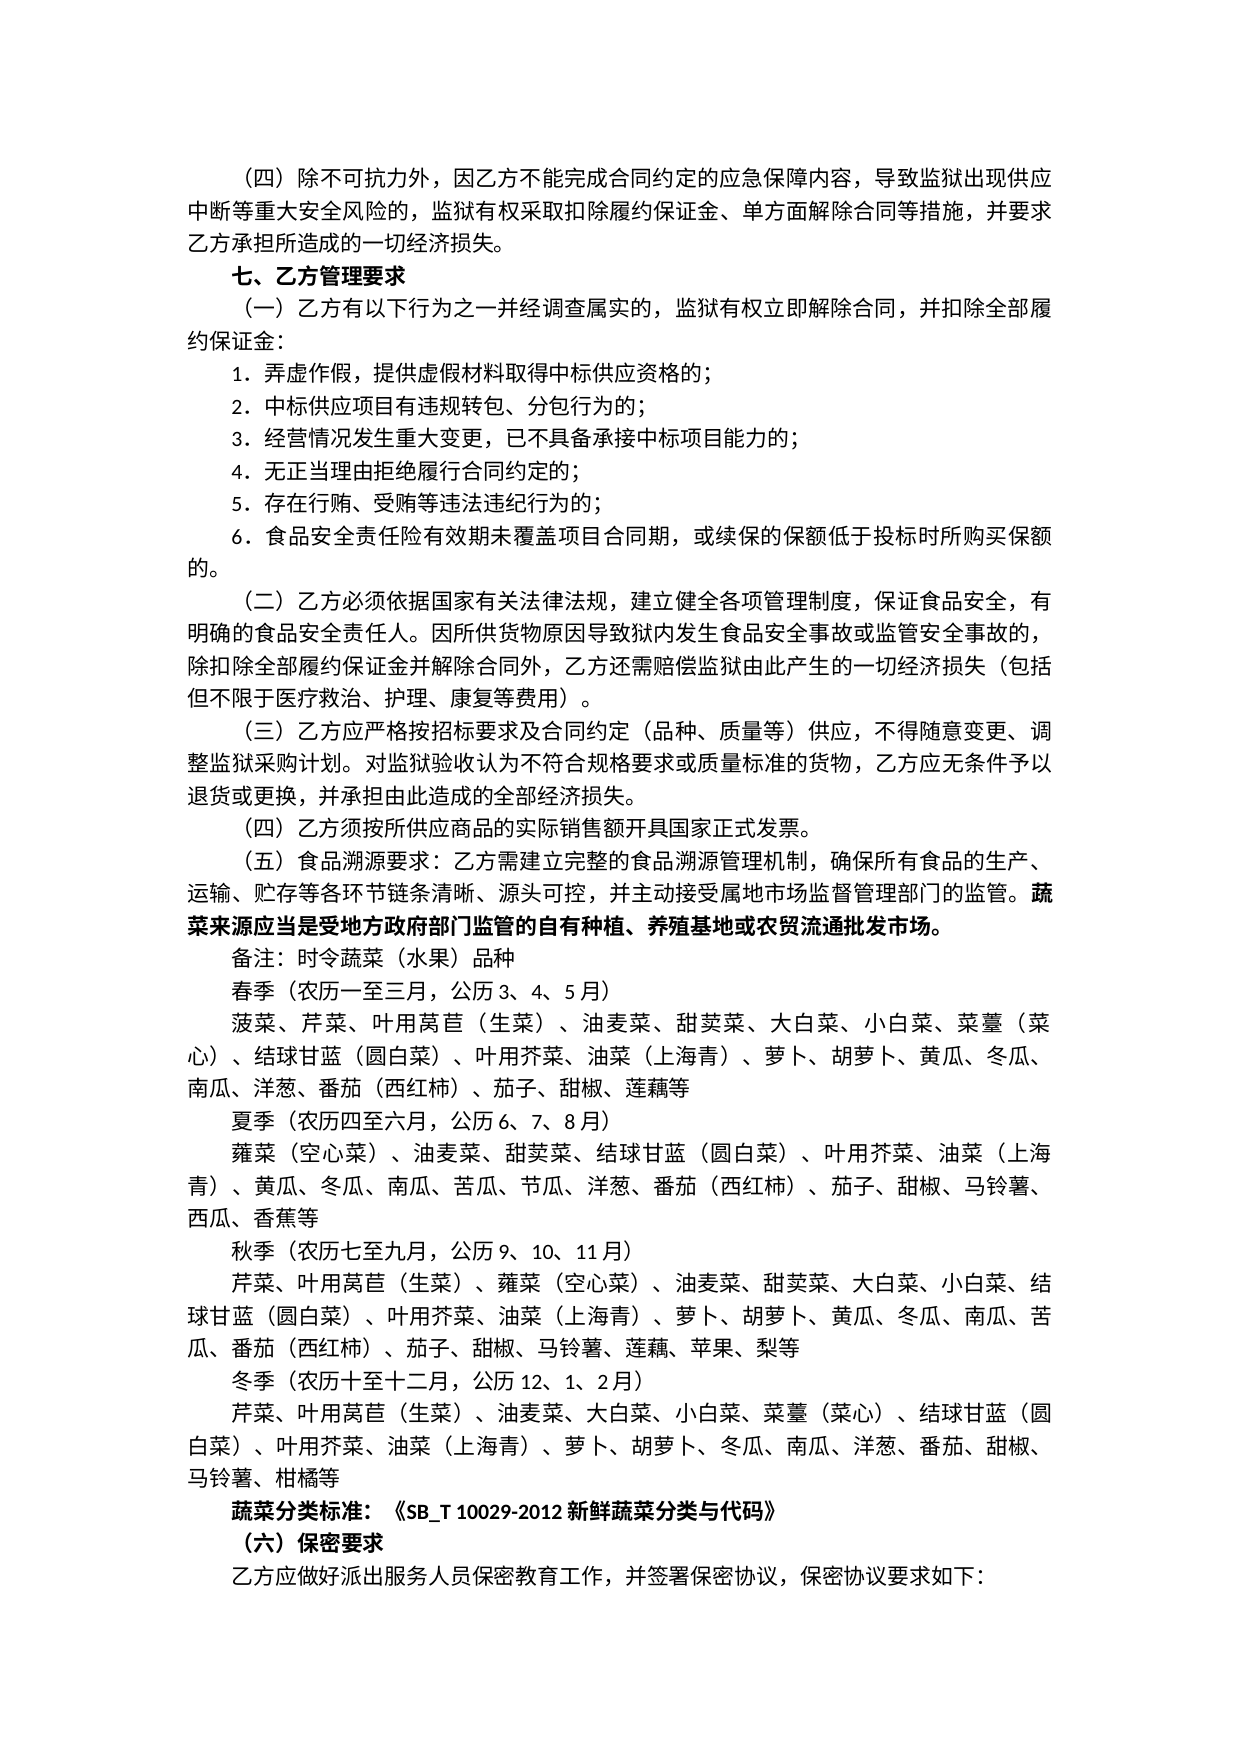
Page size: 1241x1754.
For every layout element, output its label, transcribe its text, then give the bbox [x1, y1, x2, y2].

text 备注：时令蔬菜（水果）品种 [187, 942, 1053, 974]
text 2．中标供应项目有违规转包、分包行为的； [187, 389, 1053, 422]
text （四）除不可抗力外，因乙方不能完成合同约定的应急保障内容，导致监狱出现供应中断等重大安全风险的，监狱有权采取扣除履约保证金、单方面解除合同等措施，并要求乙方承担所造成的一切经济损失。 [187, 162, 1053, 259]
text （二）乙方必须依据国家有关法律法规，建立健全各项管理制度，保证食品安全，有明确的食品安全责任人。因所供货物原因导致狱内发生食品安全事故或监管安全事故的，除扣除全部履约保证金并解除合同外，乙方还需赔偿监狱由此产生的一切经济损失（包括但不限于医疗救治、护理、康复等费用）。 [187, 584, 1053, 714]
text 夏季（农历四至六月，公历6、7、8月） [187, 1104, 1053, 1137]
text （四）乙方须按所供应商品的实际销售额开具国家正式发票。 [187, 812, 1053, 844]
text 芹菜、叶用莴苣（生菜）、蕹菜（空心菜）、油麦菜、甜荬菜、大白菜、小白菜、结球甘蓝（圆白菜）、叶用芥菜、油菜（上海青）、萝卜、胡萝卜、黄瓜、冬瓜、南瓜、苦瓜、番茄（西红柿）、茄子、甜椒、马铃薯、莲藕、苹果、梨等 [187, 1267, 1053, 1364]
text 秋季（农历七至九月，公历9、10、11月） [187, 1234, 1053, 1267]
text 1．弄虚作假，提供虚假材料取得中标供应资格的； [187, 357, 1053, 389]
text 5．存在行贿、受贿等违法违纪行为的； [187, 487, 1053, 519]
text 3．经营情况发生重大变更，已不具备承接中标项目能力的； [187, 422, 1053, 454]
text 4．无正当理由拒绝履行合同约定的； [187, 454, 1053, 487]
text 冬季（农历十至十二月，公历12、1、2月） [187, 1364, 1053, 1397]
text （一）乙方有以下行为之一并经调查属实的，监狱有权立即解除合同，并扣除全部履约保证金： [187, 292, 1053, 357]
text （三）乙方应严格按招标要求及合同约定（品种、质量等）供应，不得随意变更、调整监狱采购计划。对监狱验收认为不符合规格要求或质量标准的货物，乙方应无条件予以退货或更换，并承担由此造成的全部经济损失。 [187, 714, 1053, 812]
text 菠菜、芹菜、叶用莴苣（生菜）、油麦菜、甜荬菜、大白菜、小白菜、菜薹（菜心）、结球甘蓝（圆白菜）、叶用芥菜、油菜（上海青）、萝卜、胡萝卜、黄瓜、冬瓜、南瓜、洋葱、番茄（西红柿）、茄子、甜椒、莲藕等 [187, 1007, 1053, 1104]
text （六）保密要求 [187, 1527, 1053, 1559]
text 蕹菜（空心菜）、油麦菜、甜荬菜、结球甘蓝（圆白菜）、叶用芥菜、油菜（上海青）、黄瓜、冬瓜、南瓜、苦瓜、节瓜、洋葱、番茄（西红柿）、茄子、甜椒、马铃薯、西瓜、香蕉等 [187, 1137, 1053, 1234]
text 七、乙方管理要求 [187, 259, 1053, 292]
text 蔬菜分类标准：《SB_T 10029-2012 新鲜蔬菜分类与代码》 [187, 1494, 1053, 1527]
text （五）食品溯源要求：乙方需建立完整的食品溯源管理机制，确保所有食品的生产、运输、贮存等各环节链条清晰、源头可控，并主动接受属地市场监督管理部门的监管。蔬菜来源应当是受地方政府部门监管的自有种植、养殖基地或农贸流通批发市场。 [187, 844, 1053, 942]
text 芹菜、叶用莴苣（生菜）、油麦菜、大白菜、小白菜、菜薹（菜心）、结球甘蓝（圆白菜）、叶用芥菜、油菜（上海青）、萝卜、胡萝卜、冬瓜、南瓜、洋葱、番茄、甜椒、马铃薯、柑橘等 [187, 1397, 1053, 1494]
text 6．食品安全责任险有效期未覆盖项目合同期，或续保的保额低于投标时所购买保额的。 [187, 519, 1053, 584]
text 乙方应做好派出服务人员保密教育工作，并签署保密协议，保密协议要求如下： [187, 1559, 1053, 1592]
text 春季（农历一至三月，公历3、4、5月） [187, 974, 1053, 1007]
